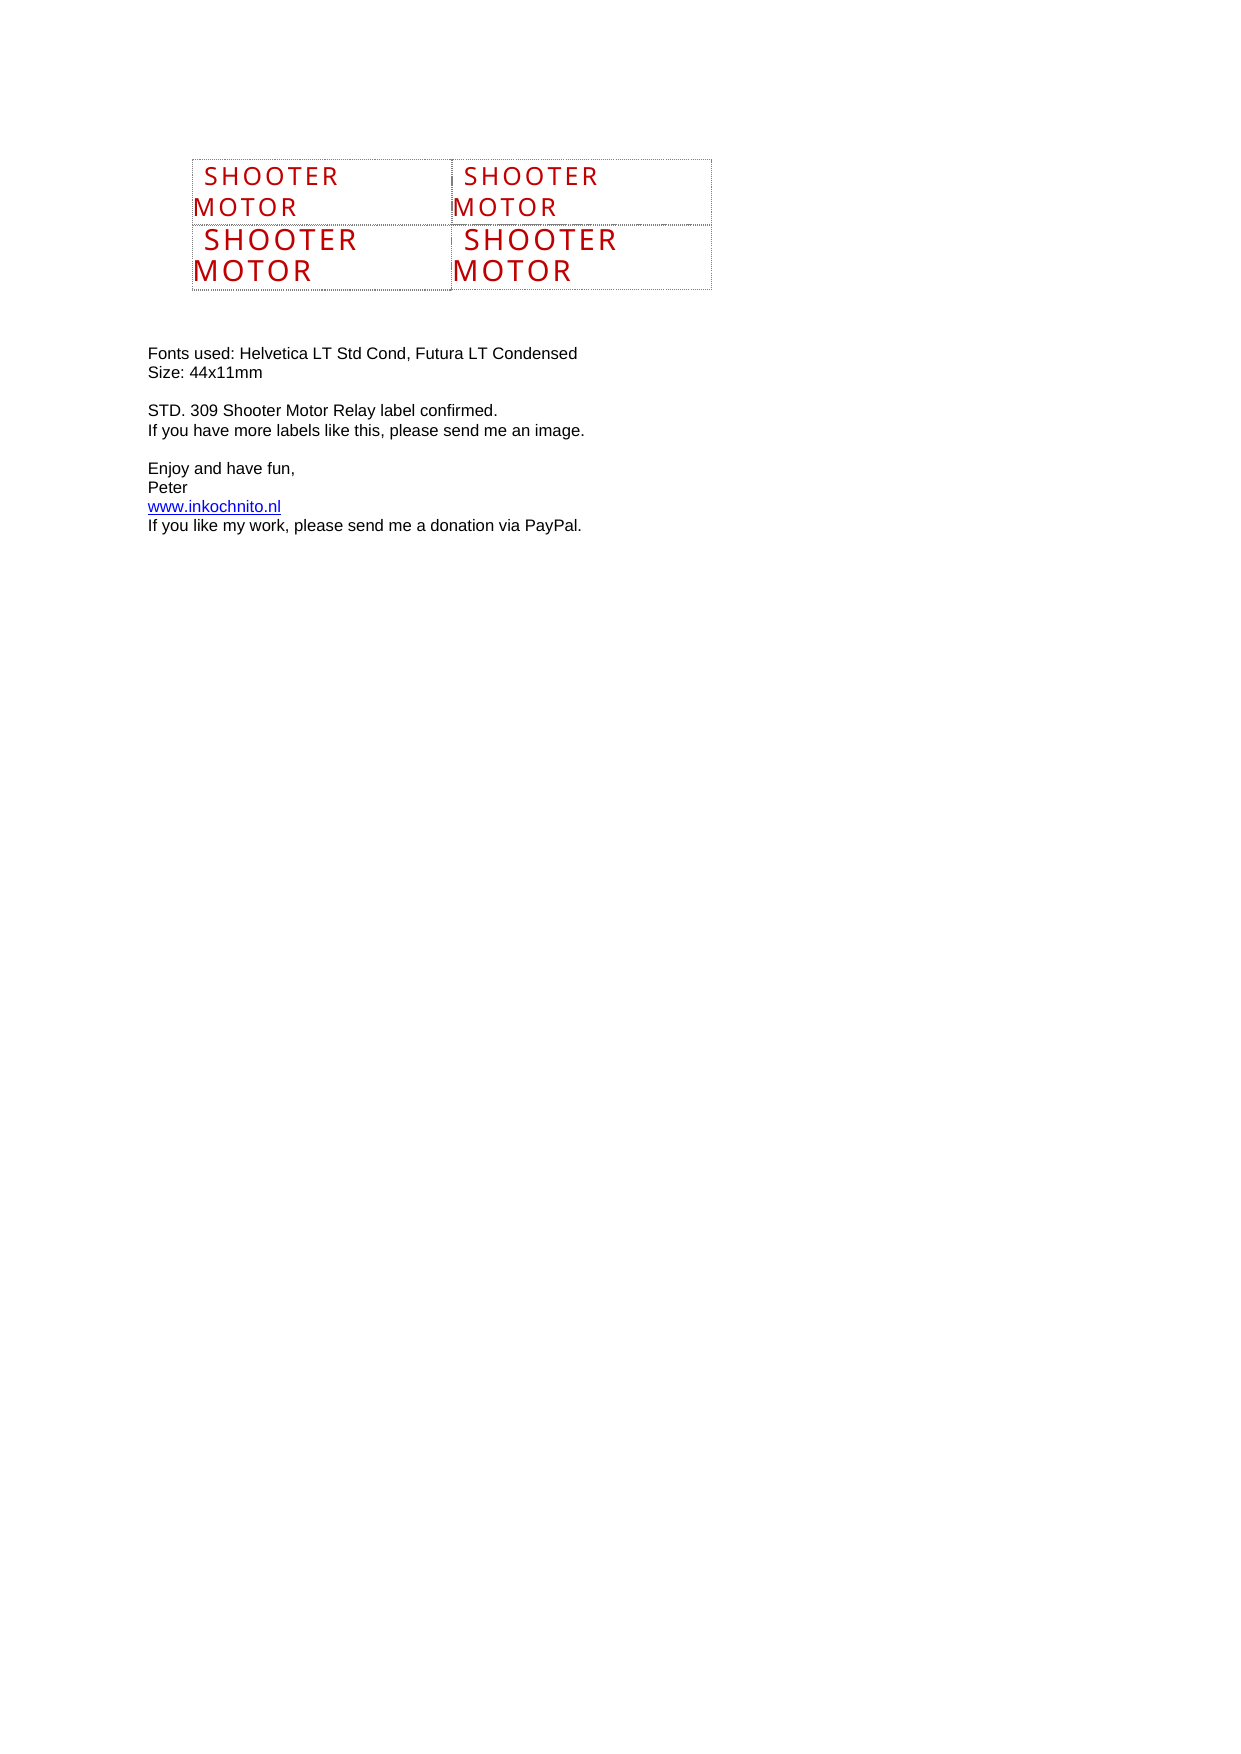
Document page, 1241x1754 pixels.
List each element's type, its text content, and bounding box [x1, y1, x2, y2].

text Enjoy and have fun, [148, 459, 1093, 478]
text www.inkochnito.nl [148, 497, 1093, 516]
text Peter [148, 478, 1093, 497]
text Fonts used: Helvetica LT Std Cond, Futura LT Condensed [148, 344, 1093, 363]
text If you like my work, please send me a donation via PayPal. [148, 516, 1093, 535]
text STD. 309 Shooter Motor Relay label confirmed. [148, 401, 1093, 420]
text If you have more labels like this, please send me an image. [148, 420, 1093, 439]
text Size: 44x11mm [148, 363, 1093, 382]
